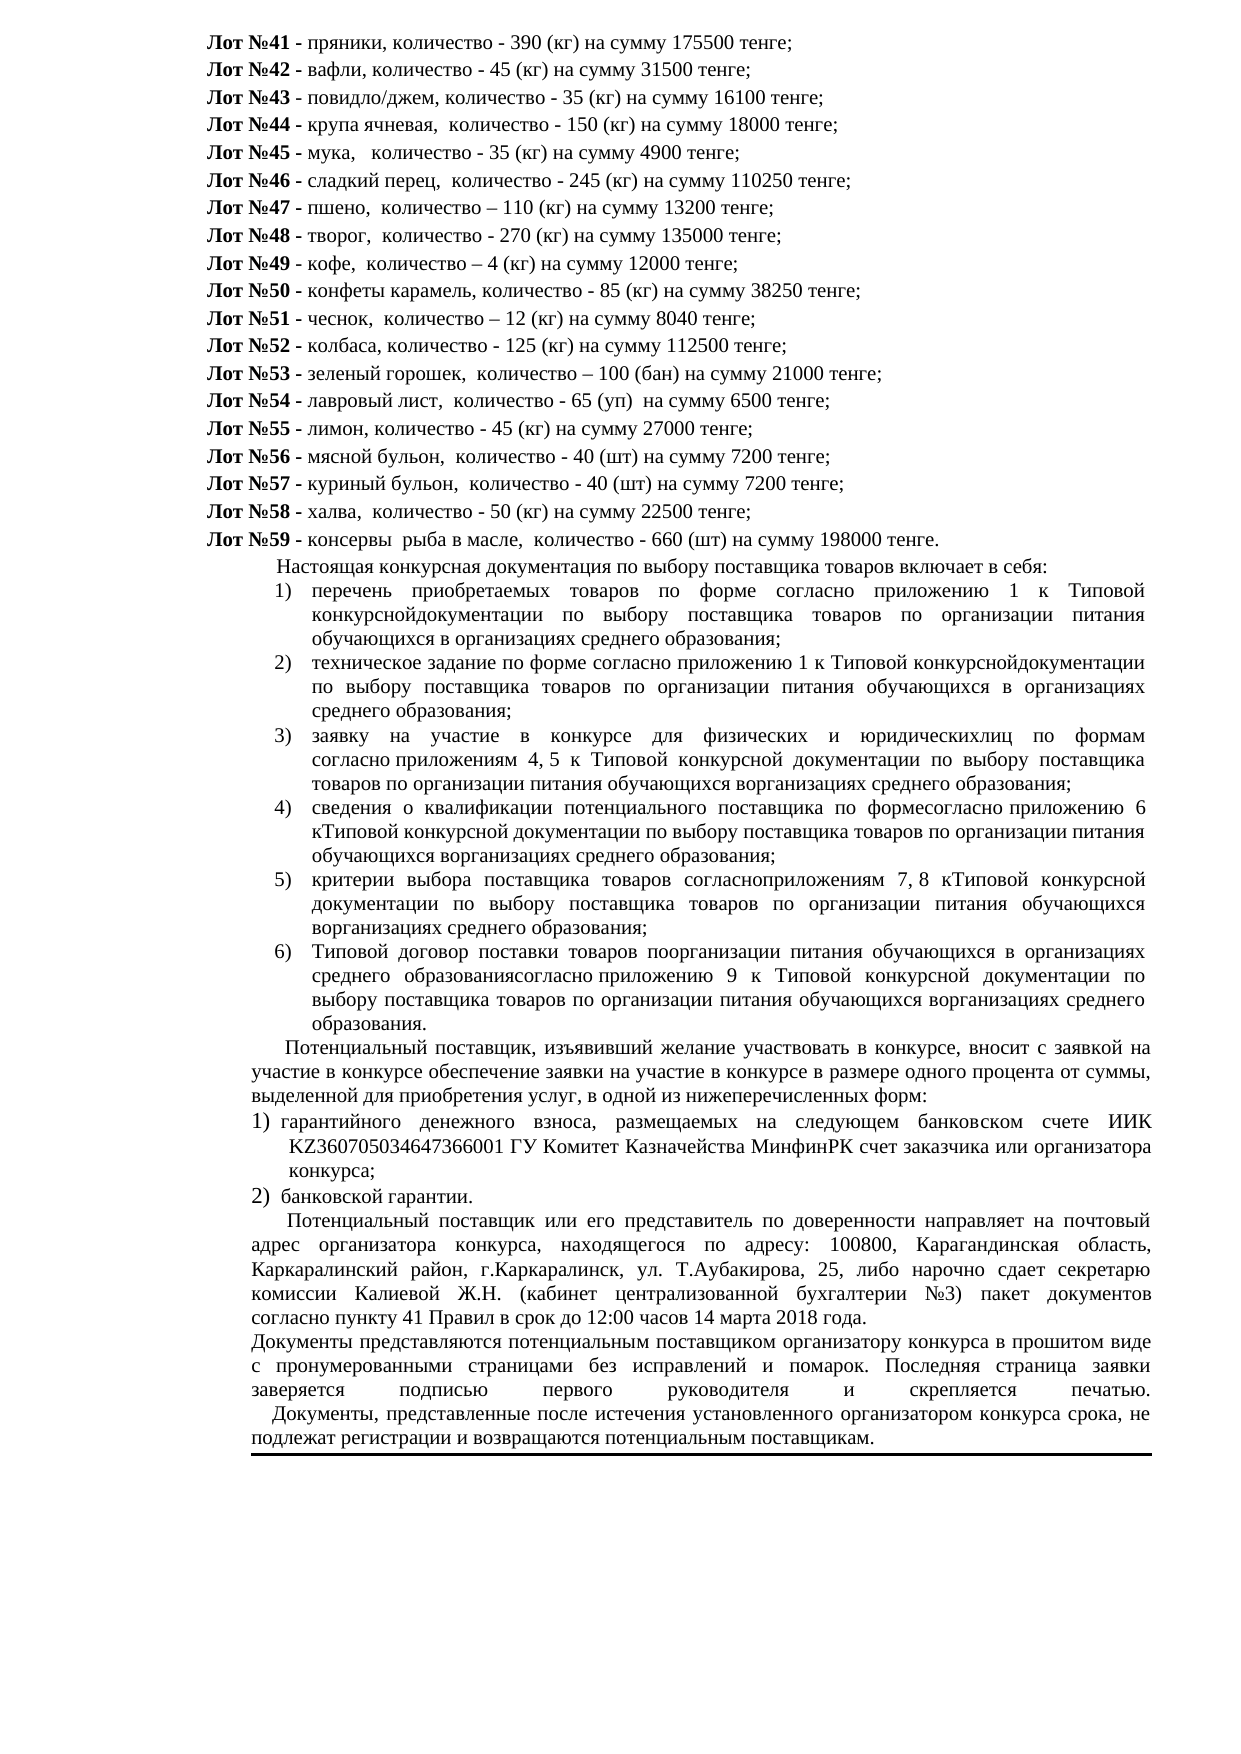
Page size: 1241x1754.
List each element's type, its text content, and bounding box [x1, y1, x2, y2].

text Лот №44 - крупа ячневая, количество - 150 (кг) на сумму 18000 тенге; [207, 112, 1152, 136]
text Лот №56 - мясной бульон, количество - 40 (шт) на сумму 7200 тенге; [207, 444, 1152, 468]
text Лот №57 - куриный бульон, количество - 40 (шт) на сумму 7200 тенге; [207, 471, 1152, 495]
text Лот №52 - колбаса, количество - 125 (кг) на сумму 112500 тенге; [207, 333, 1152, 357]
text Лот №58 - халва, количество - 50 (кг) на сумму 22500 тенге; [207, 499, 1152, 523]
text Лот №45 - мука, количество - 35 (кг) на сумму 4900 тенге; [207, 140, 1152, 164]
list Типовой договор поставки товаров поорганизации питания обучающихся в организациях среднего образованиясогласно приложению 9 к Типовой конкурсной документации по выбору поставщика товаров по организации питания обучающихся ворганизациях среднего образования. [274, 939, 1146, 1035]
text Лот №46 - сладкий перец, количество - 245 (кг) на сумму 110250 тенге; [207, 168, 1152, 192]
text Потенциальный поставщик, изъявивший желание участвовать в конкурсе, вносит с заявкой на участие в конкурсе обеспечение заявки на участие в конкурсе в размере одного процента от суммы, выделенной для приобретения услуг, в одной из нижеперечисленных форм: [251, 1035, 1152, 1107]
list техническое задание по форме согласно приложению 1 к Типовой конкурснойдокументации по выбору поставщика товаров по организации питания обучающихся в организациях среднего образования; [274, 650, 1146, 722]
text Лот №54 - лавровый лист, количество - 65 (уп) на сумму 6500 тенге; [207, 388, 1152, 412]
text Лот №59 - консервы рыба в масле, количество - 660 (шт) на сумму 198000 тенге. [207, 526, 1152, 551]
text Лот №42 - вафли, количество - 45 (кг) на сумму 31500 тенге; [207, 57, 1152, 81]
text Лот №55 - лимон, количество - 45 (кг) на сумму 27000 тенге; [207, 416, 1152, 440]
list банковской гарантии. [251, 1182, 1152, 1208]
text Лот №47 - пшено, количество – 110 (кг) на сумму 13200 тенге; [207, 195, 1152, 219]
text Лот №50 - конфеты карамель, количество - 85 (кг) на сумму 38250 тенге; [207, 278, 1152, 302]
list перечень приобретаемых товаров по форме согласно приложению 1 к Типовой конкурснойдокументации по выбору поставщика товаров по организации питания обучающихся в организациях среднего образования; [274, 578, 1146, 650]
text Настоящая конкурсная документация по выбору поставщика товаров включает в себя: [177, 554, 1146, 578]
list Документы представляются потенциальным поставщиком организатору конкурса в прошитом виде с пронумерованными страницами без исправлений и помарок. Последняя страница заявки заверяется подписью первого руководителя и скрепляется печатью. Документы, представленные после истечения установленного организатором конкурса срока, не подлежат регистрации и возвращаются потенциальным поставщикам. [251, 1329, 1152, 1453]
list критерии выбора поставщика товаров согласноприложениям 7, 8 кТиповой конкурсной документации по выбору поставщика товаров по организации питания обучающихся ворганизациях среднего образования; [274, 867, 1146, 939]
list гарантийного денежного взноса, размещаемых на следующем банковском счете ИИК KZ360705034647366001 ГУ Комитет Казначейства МинфинРК счет заказчика или организатора конкурса; [251, 1107, 1152, 1182]
text Лот №43 - повидло/джем, количество - 35 (кг) на сумму 16100 тенге; [207, 85, 1152, 109]
text Лот №49 - кофе, количество – 4 (кг) на сумму 12000 тенге; [207, 250, 1152, 274]
text Лот №53 - зеленый горошек, количество – 100 (бан) на сумму 21000 тенге; [207, 361, 1152, 385]
list заявку на участие в конкурсе для физических и юридическихлиц по формам согласно приложениям 4, 5 к Типовой конкурсной документации по выбору поставщика товаров по организации питания обучающихся ворганизациях среднего образования; [274, 722, 1146, 795]
text Лот №51 - чеснок, количество – 12 (кг) на сумму 8040 тенге; [207, 306, 1152, 330]
text Потенциальный поставщик или его представитель по доверенности направляет на почтовый адрес организатора конкурса, находящегося по адресу: 100800, Карагандинская область, Каркаралинский район, г.Каркаралинск, ул. Т.Аубакирова, 25, либо нарочно сдает секретарю комиссии Калиевой Ж.Н. (кабинет централизованной бухгалтерии №3) пакет документов согласно пункту 41 Правил в срок до 12:00 часов 14 марта 2018 года. [251, 1208, 1152, 1329]
list сведения о квалификации потенциального поставщика по формесогласно приложению 6 кТиповой конкурсной документации по выбору поставщика товаров по организации питания обучающихся ворганизациях среднего образования; [274, 795, 1146, 867]
text Лот №41 - пряники, количество - 390 (кг) на сумму 175500 тенге; [207, 29, 1152, 54]
text Лот №48 - творог, количество - 270 (кг) на сумму 135000 тенге; [207, 223, 1152, 247]
